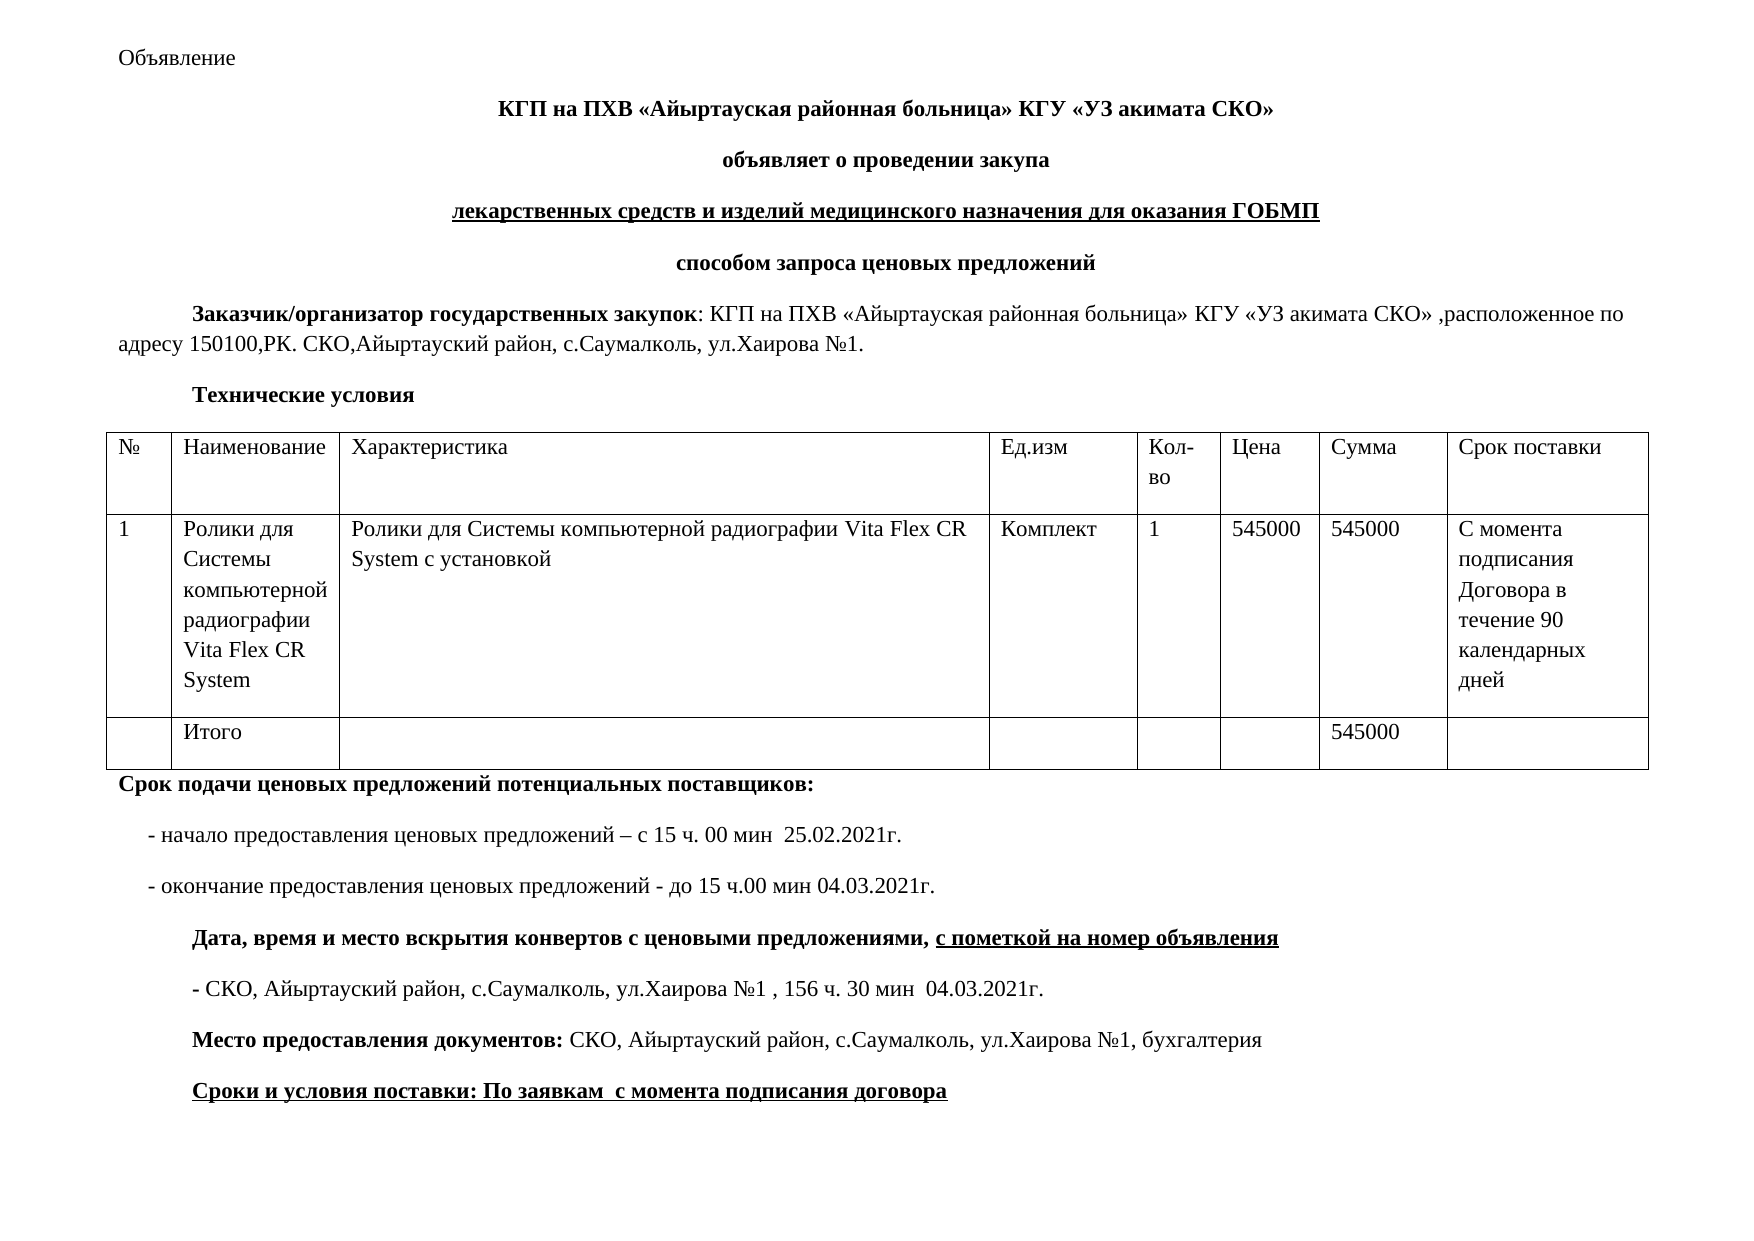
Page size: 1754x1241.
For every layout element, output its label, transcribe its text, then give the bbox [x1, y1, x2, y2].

table_header Характеристика [340, 433, 989, 514]
table_cell Ролики для Системы компьютерной радиографии Vita Flex CR System c установкой [340, 515, 989, 717]
table_header Наименование [172, 433, 339, 514]
text Заказчик/организатор государственных закупок: КГП на ПХВ «Айыртауская районная больница» КГУ «УЗ акимата СКО» ,расположенное по адресу 150100,РК. СКО,Айыртауский район, с.Саумалколь, ул.Хаирова №1. [118, 299, 1654, 356]
text Объявление [118, 44, 1654, 71]
table_cell 1 [1138, 515, 1220, 717]
table_cell 1 [107, 515, 171, 717]
table_cell [107, 718, 171, 769]
table_header Кол-во [1138, 433, 1220, 514]
table_cell С момента подписания Договора в течение 90 календарных дней [1448, 515, 1648, 717]
text КГП на ПХВ «Айыртауская районная больница» КГУ «УЗ акимата СКО» [118, 95, 1654, 122]
text объявляет о проведении закупа [118, 146, 1654, 173]
table_cell [1221, 718, 1319, 769]
table_header № [107, 433, 171, 514]
table_cell [340, 718, 989, 769]
table_header Срок поставки [1448, 433, 1648, 514]
table_cell 545000 [1320, 515, 1447, 717]
text - окончание предоставления ценовых предложений - до 15 ч.00 мин 04.03.2021г. [118, 872, 1654, 899]
table_cell 545000 [1221, 515, 1319, 717]
text - начало предоставления ценовых предложений – с 15 ч. 00 мин 25.02.2021г. [118, 821, 1654, 848]
table_cell 545000 [1320, 718, 1447, 769]
table_header Ед.изм [990, 433, 1137, 514]
table_cell Итого [172, 718, 339, 769]
text - СКО, Айыртауский район, с.Саумалколь, ул.Хаирова №1 , 156 ч. 30 мин 04.03.2021г. [118, 974, 1654, 1001]
table_cell Ролики для Системы компьютерной радиографии Vita Flex CR System [172, 515, 339, 717]
text Место предоставления документов: СКО, Айыртауский район, с.Саумалколь, ул.Хаирова №1, бухгалтерия [118, 1026, 1654, 1052]
text Сроки и условия поставки: По заявкам с момента подписания договора [118, 1077, 1654, 1103]
text лекарственных средств и изделий медицинского назначения для оказания ГОБМП [118, 197, 1654, 224]
table_cell [990, 718, 1137, 769]
table_cell Комплект [990, 515, 1137, 717]
table_header Сумма [1320, 433, 1447, 514]
text Дата, время и место вскрытия конвертов с ценовыми предложениями, с пометкой на номер объявления [118, 923, 1654, 950]
text Срок подачи ценовых предложений потенциальных поставщиков: [118, 770, 1654, 797]
text способом запроса ценовых предложений [118, 248, 1654, 275]
text Технические условия [118, 381, 1654, 407]
table_header Цена [1221, 433, 1319, 514]
table_cell [1448, 718, 1648, 769]
table_cell [1138, 718, 1220, 769]
